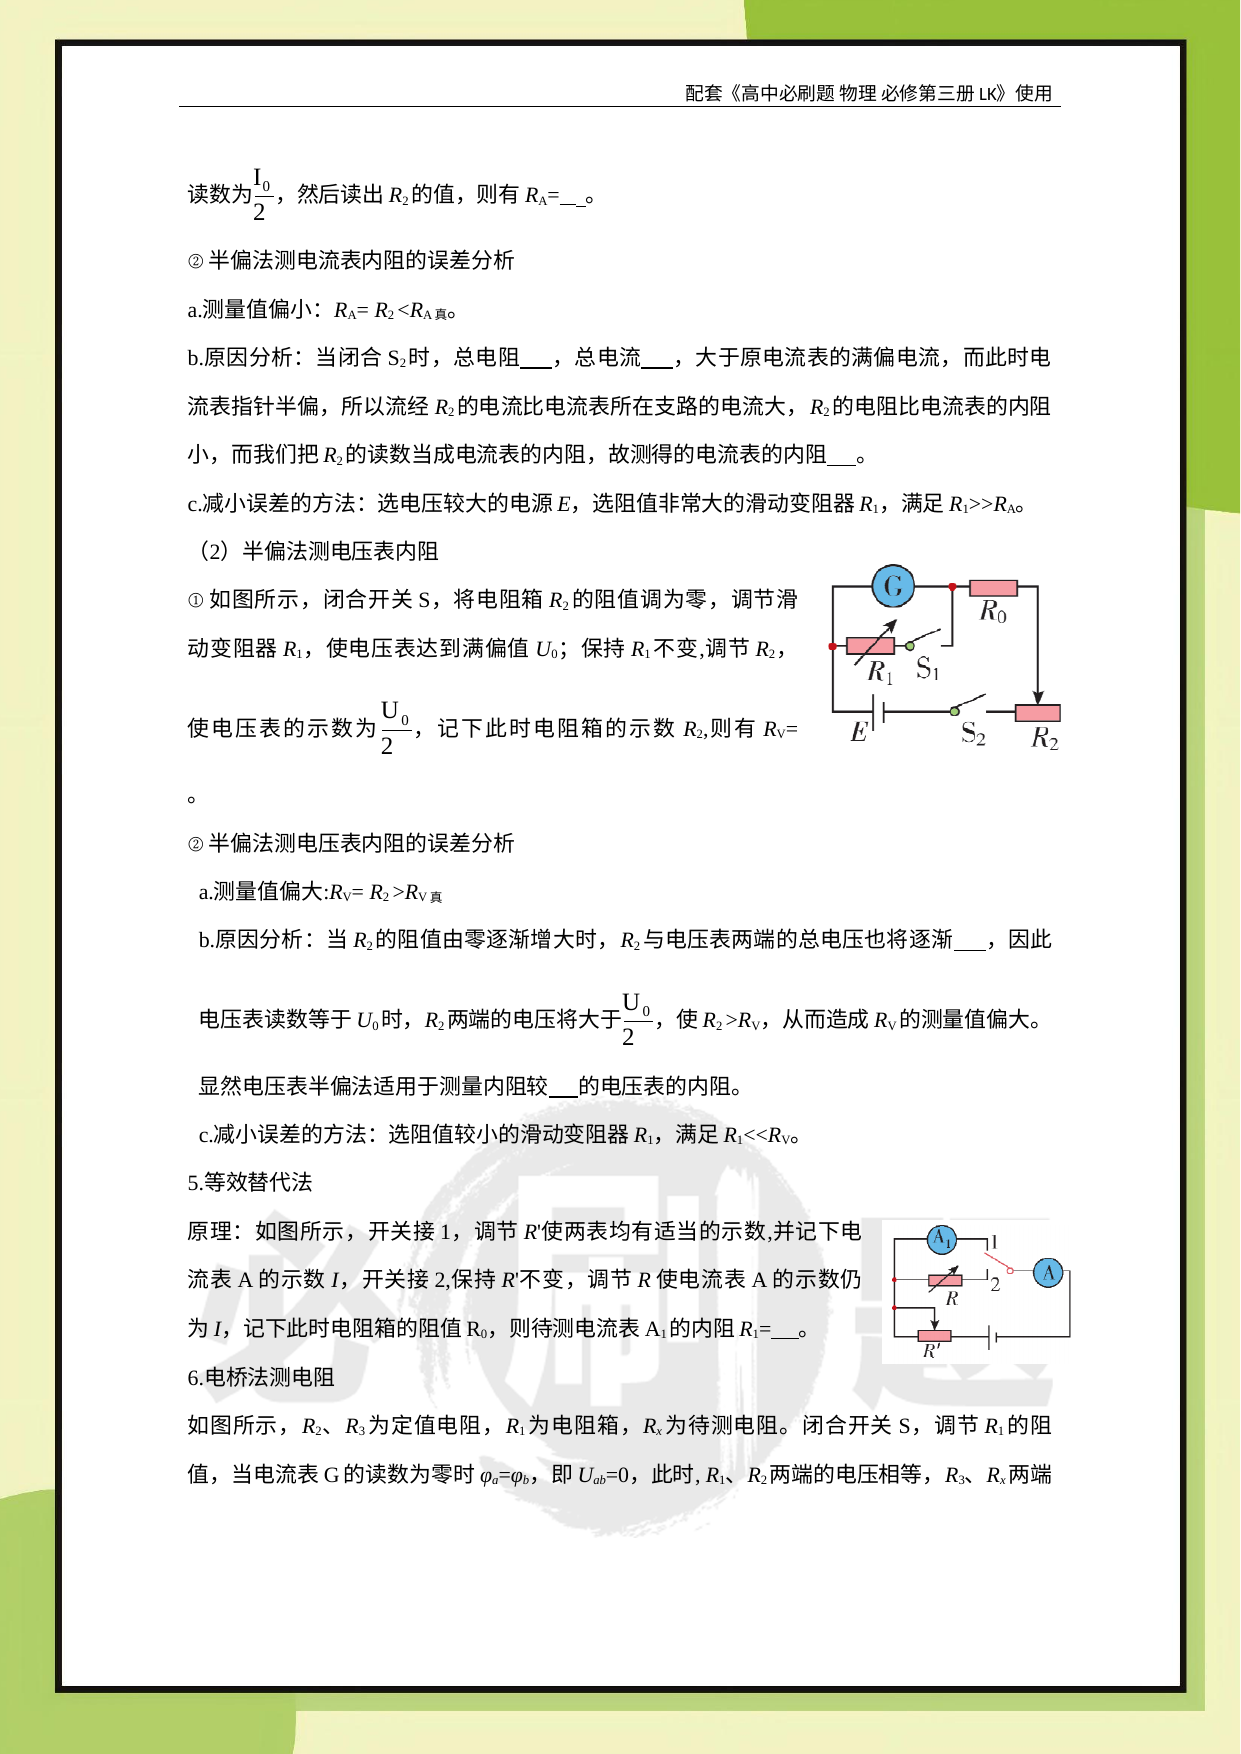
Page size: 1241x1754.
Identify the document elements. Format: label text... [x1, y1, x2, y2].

text 原理：如图所示，开关接1，调节R'使两表均有适当的示数,并记下电流表A的示数I，开关接2,保持R'不变，调节R使电流表A的示数仍为I，记下此时电阻箱的阻值R0，则待测电流表A1的内阻R1= 。 [187, 1213, 1053, 1343]
text （2）半偏法测电压表内阻 [187, 534, 1053, 566]
picture [0, 0, 1241, 1754]
text 6.电桥法测电阻 [187, 1359, 1053, 1392]
text ②半偏法测电流表内阻的误差分析 [187, 243, 1053, 275]
text ①如图所示，闭合开关S，将电阻箱R2的阻值调为零，调节滑动变阻器R1，使电压表达到满偏值U0；保持R1不变,调节R2，使电压表的示数为，记下此时电阻箱的示数R2,则有RV= 。 [187, 582, 1053, 809]
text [187, 1407, 1053, 1489]
list a.测量值偏大:RV= R2 >RV真 [198, 874, 1053, 906]
text 5.等效替代法 [187, 1165, 1053, 1197]
text a.测量值偏小：RA= R2 <RA真。 [187, 291, 1053, 324]
list b.原因分析：当R2的阻值由零逐渐增大时，R2与电压表两端的总电压也将逐渐 ，因此电压表读数等于U0时，R2两端的电压将大于，使R2 >RV，从而造成RV的测量值偏大。显然电压表半偏法适用于测量内阻较 的电压表的内阻。 [198, 922, 1053, 1101]
text b.原因分析：当闭合S2时，总电阻 ，总电流 ，大于原电流表的满偏电流，而此时电流表指针半偏，所以流经R2的电流比电流表所在支路的电流大，R2的电阻比电流表的内阻小，而我们把R2的读数当成电流表的内阻，故测得的电流表的内阻 。 [187, 339, 1053, 469]
list c.减小误差的方法：选阻值较小的滑动变阻器R1，满足R1<<RV。 [198, 1117, 1053, 1149]
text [187, 162, 1053, 227]
text ②半偏法测电压表内阻的误差分析 [187, 825, 1053, 858]
text c.减小误差的方法：选电压较大的电源E，选阻值非常大的滑动变阻器R1，满足R1>>RA。 [187, 485, 1053, 518]
